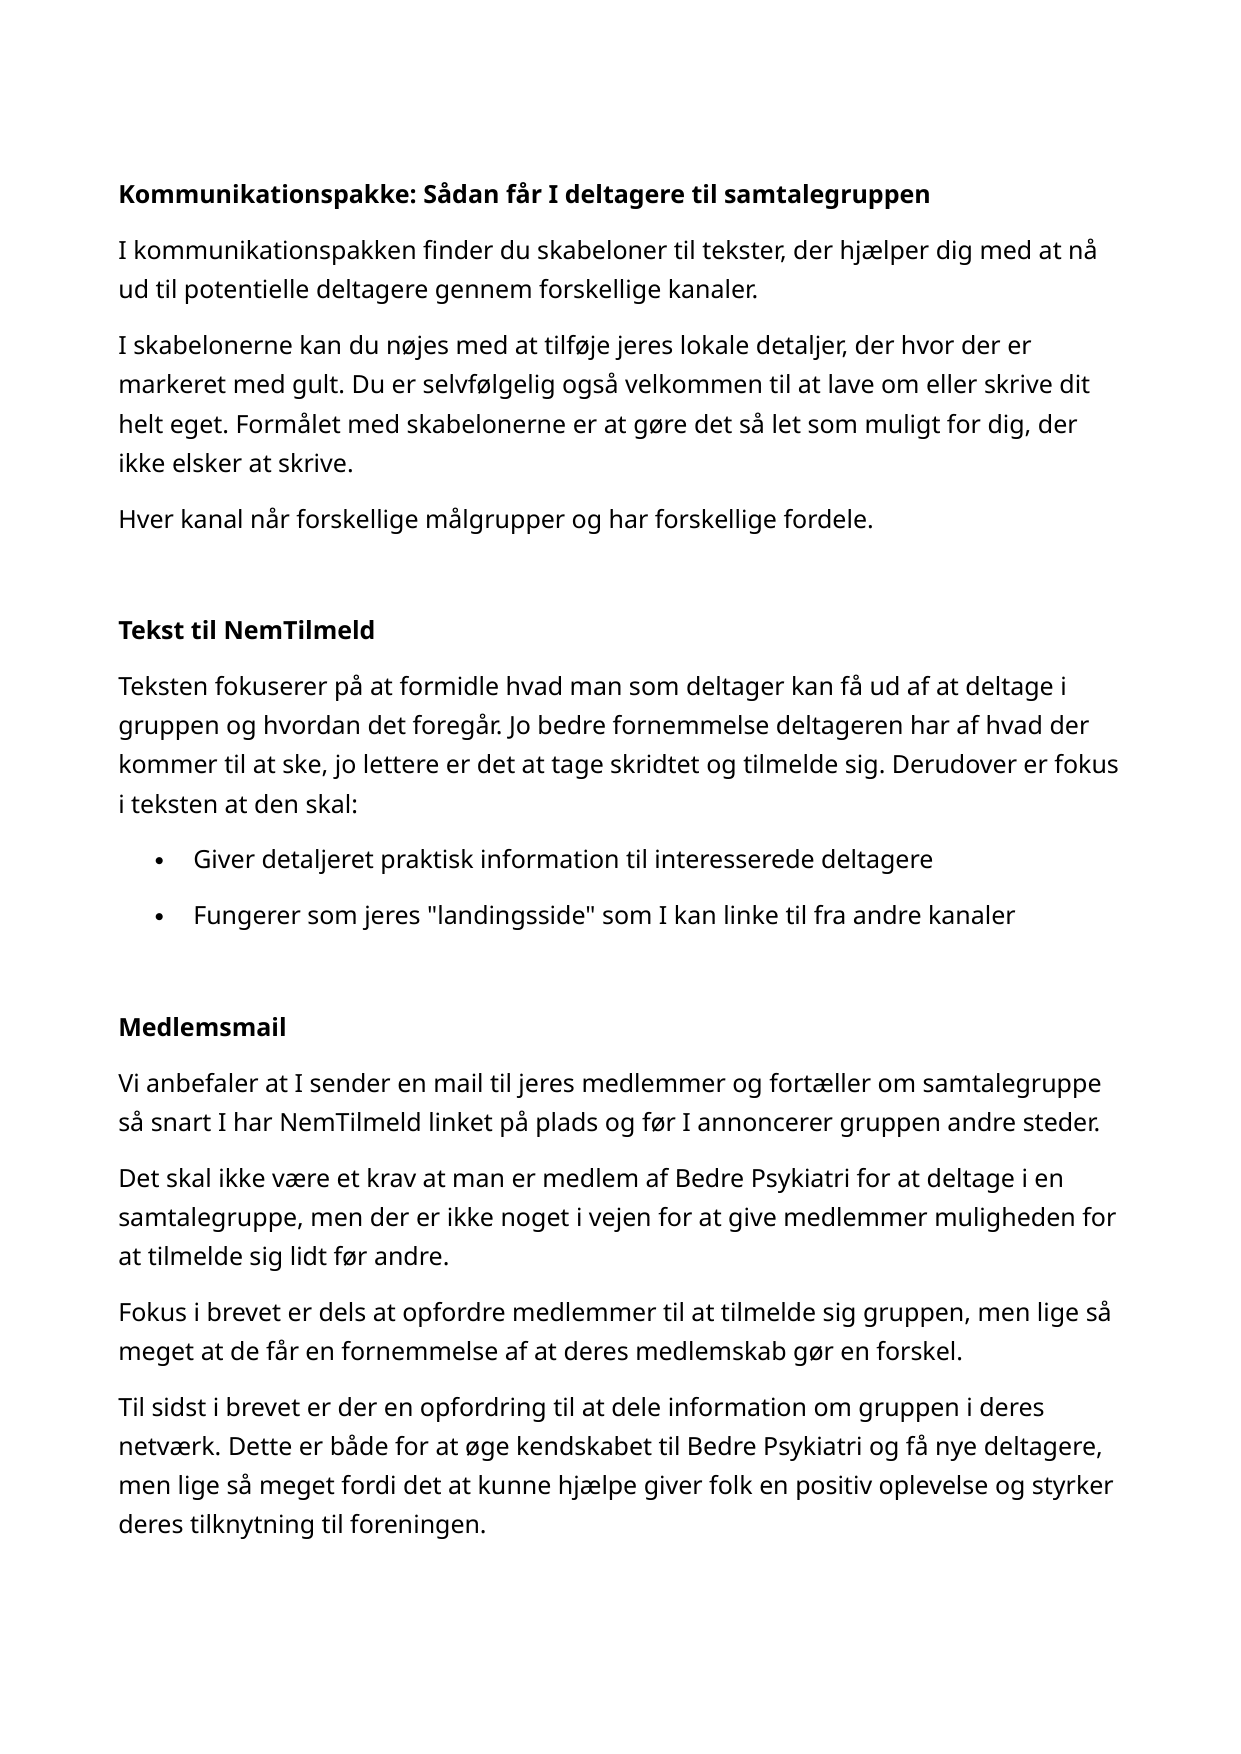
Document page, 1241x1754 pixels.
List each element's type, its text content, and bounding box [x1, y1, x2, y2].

text Det skal ikke være et krav at man er medlem af Bedre Psykiatri for at deltage i en samtalegruppe, men der er ikke noget i vejen for at give medlemmer muligheden for at tilmelde sig lidt før andre. [118, 1161, 1122, 1273]
text Vi anbefaler at I sender en mail til jeres medlemmer og fortæller om samtalegruppe så snart I har NemTilmeld linket på plads og før I annoncerer gruppen andre steder. [118, 1066, 1122, 1139]
text Medlemsmail [118, 1010, 1122, 1044]
text Fokus i brevet er dels at opfordre medlemmer til at tilmelde sig gruppen, men lige så meget at de får en fornemmelse af at deres medlemskab gør en forskel. [118, 1295, 1122, 1368]
text Teksten fokuserer på at formidle hvad man som deltager kan få ud af at deltage i gruppen og hvordan det foregår. Jo bedre fornemmelse deltageren har af hvad der kommer til at ske, jo lettere er det at tage skridtet og tilmelde sig. Derudover er fokus i teksten at den skal: [118, 669, 1122, 820]
list Fungerer som jeres "landingsside" som I kan linke til fra andre kanaler [156, 898, 1122, 932]
text Til sidst i brevet er der en opfordring til at dele information om gruppen i deres netværk. Dette er både for at øge kendskabet til Bedre Psykiatri og få nye deltagere, men lige så meget fordi det at kunne hjælpe giver folk en positiv oplevelse og styrker deres tilknytning til foreningen. [118, 1390, 1122, 1541]
text I skabelonerne kan du nøjes med at tilføje jeres lokale detaljer, der hvor der er markeret med gult. Du er selvfølgelig også velkommen til at lave om eller skrive dit helt eget. Formålet med skabelonerne er at gøre det så let som muligt for dig, der ikke elsker at skrive. [118, 328, 1122, 479]
text I kommunikationspakken finder du skabeloner til tekster, der hjælper dig med at nå ud til potentielle deltagere gennem forskellige kanaler. [118, 233, 1122, 306]
text Tekst til NemTilmeld [118, 613, 1122, 647]
text Hver kanal når forskellige målgrupper og har forskellige fordele. [118, 501, 1122, 535]
list Giver detaljeret praktisk information til interesserede deltagere [156, 842, 1122, 876]
text Kommunikationspakke: Sådan får I deltagere til samtalegruppen [118, 177, 1122, 211]
